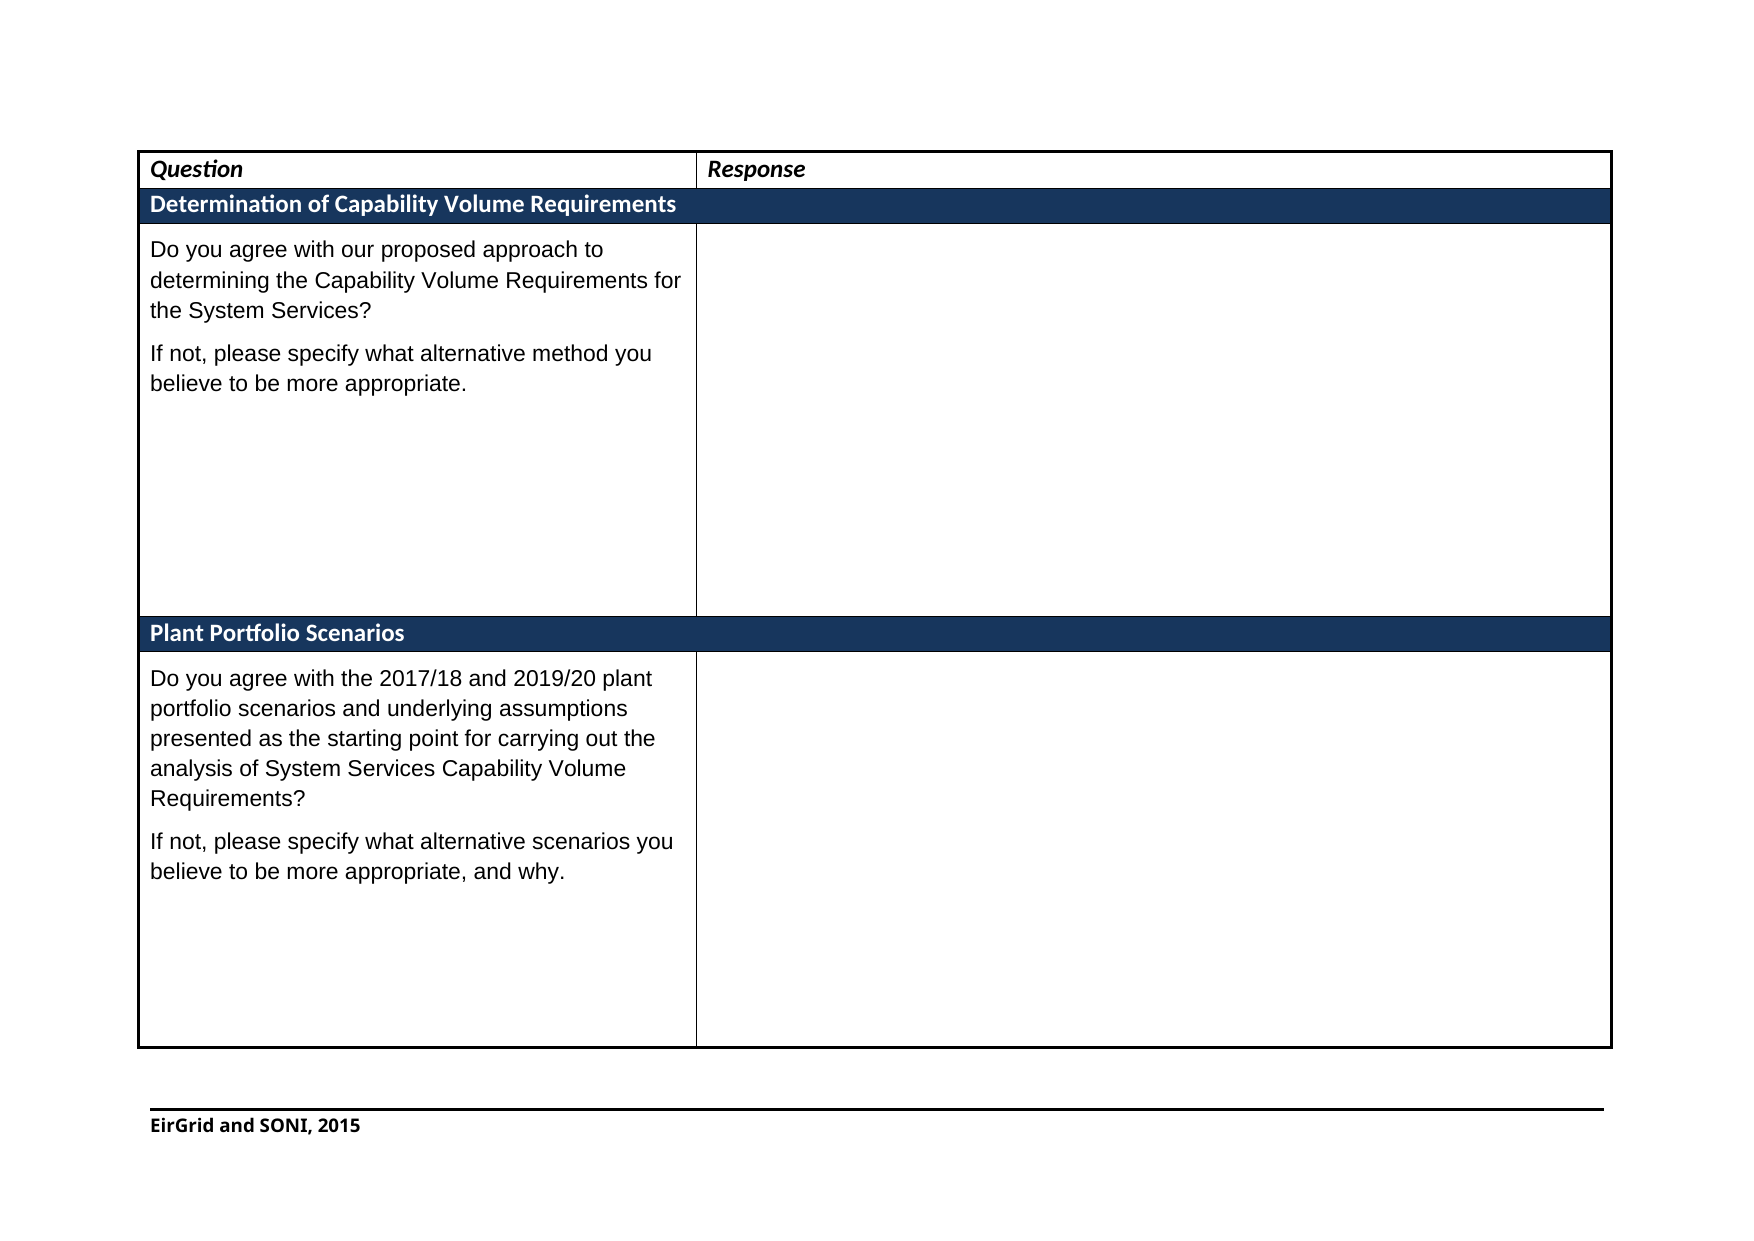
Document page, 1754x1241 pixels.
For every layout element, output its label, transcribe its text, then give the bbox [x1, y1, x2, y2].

table_cell Determination of Capability Volume Requirements [140, 189, 1610, 223]
table_cell [697, 652, 1610, 1046]
table_header Question [140, 153, 696, 187]
table_cell Do you agree with the 2017/18 and 2019/20 plant portfolio scenarios and underlying assumptions presented as the starting point for carrying out the analysis of System Services Capability Volume Requirements? If not, please specify what alternative scenarios you believe to be more appropriate, and why. [140, 652, 696, 1046]
table_cell [697, 224, 1610, 616]
table_cell Plant Portfolio Scenarios [140, 617, 1610, 651]
table_header Response [697, 153, 1610, 187]
table_cell Do you agree with our proposed approach to determining the Capability Volume Requirements for the System Services? If not, please specify what alternative method you believe to be more appropriate. [140, 224, 696, 616]
